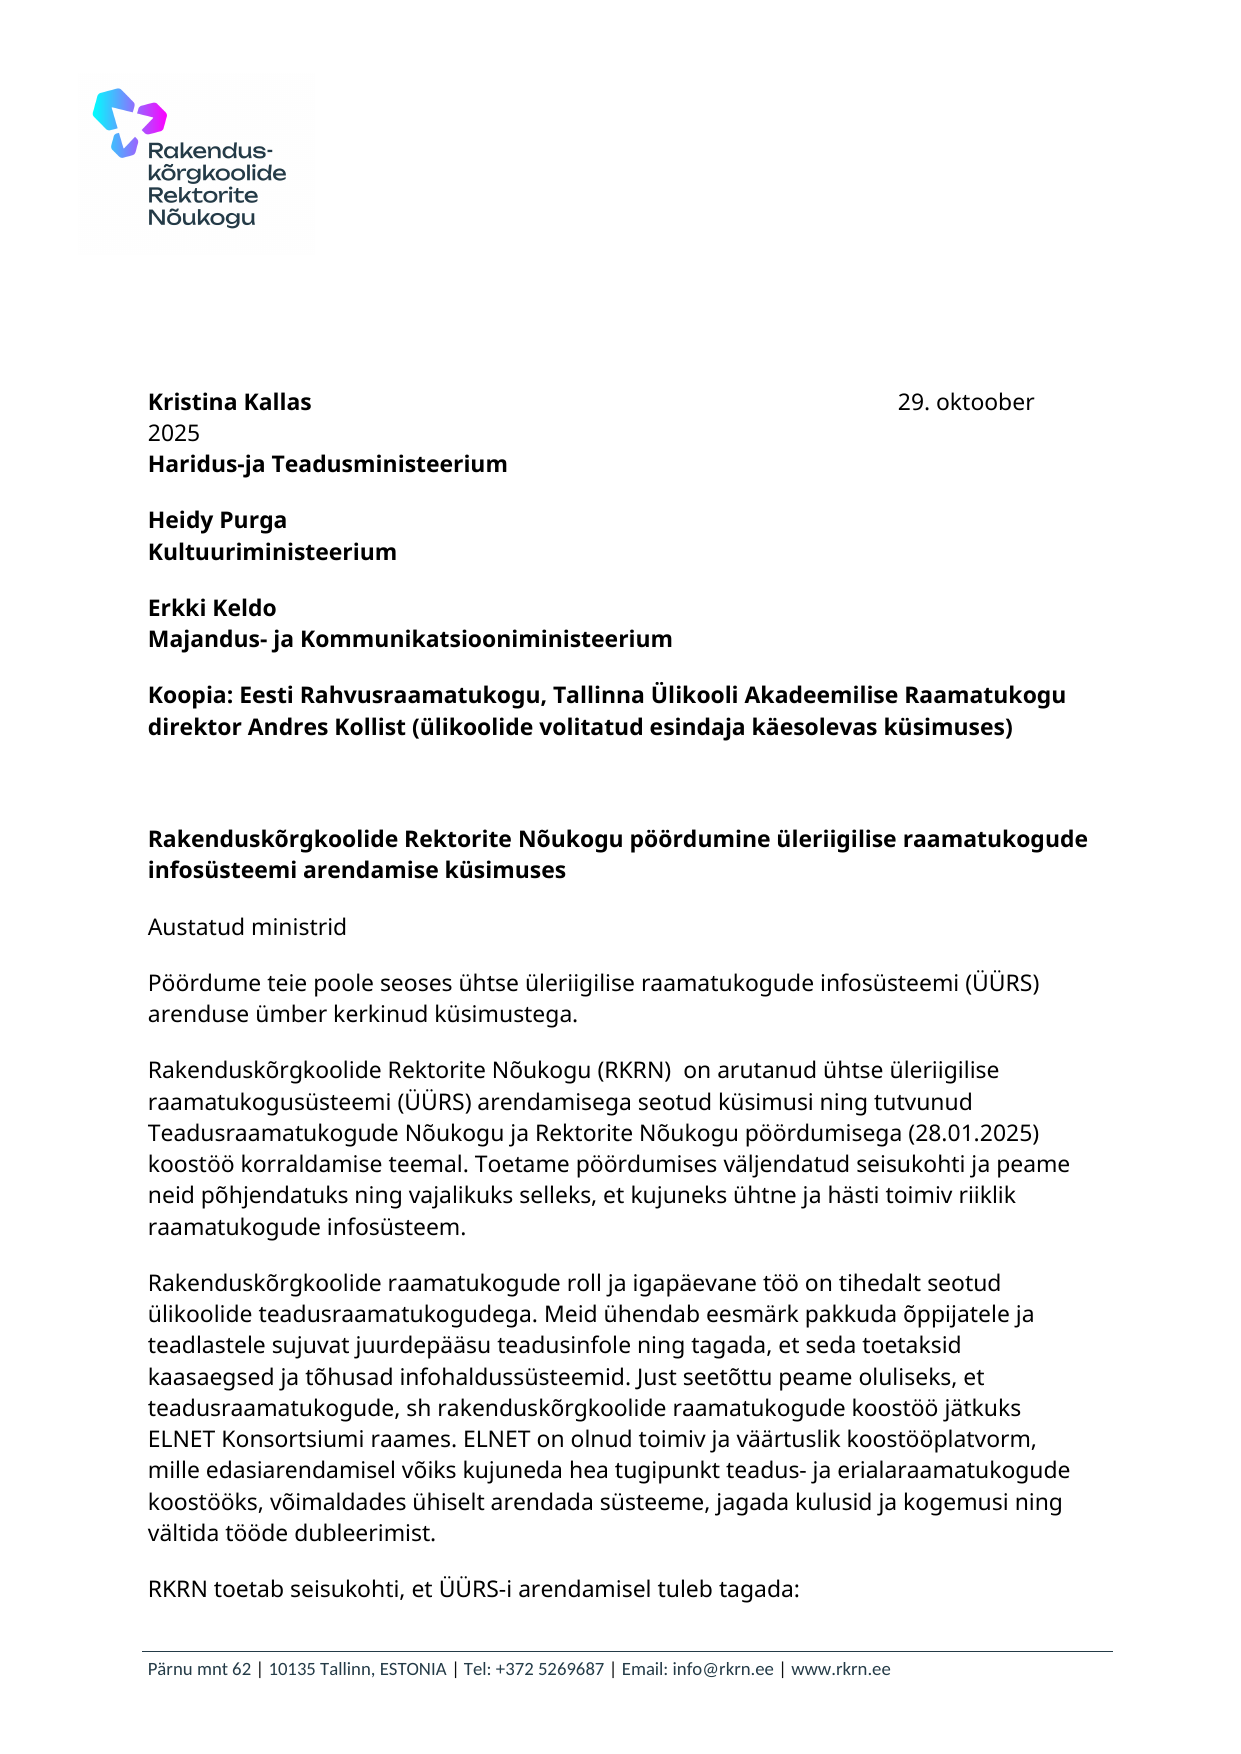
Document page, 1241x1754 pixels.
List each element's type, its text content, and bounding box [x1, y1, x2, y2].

text Rakenduskõrgkoolide raamatukogude roll ja igapäevane töö on tihedalt seotud ülikoolide teadusraamatukogudega. Meid ühendab eesmärk pakkuda õppijatele ja teadlastele sujuvat juurdepääsu teadusinfole ning tagada, et seda toetaksid kaasaegsed ja tõhusad infohaldussüsteemid. Just seetõttu peame oluliseks, et teadusraamatukogude, sh rakenduskõrgkoolide raamatukogude koostöö jätkuks ELNET Konsortsiumi raames. ELNET on olnud toimiv ja väärtuslik koostööplatvorm, mille edasiarendamisel võiks kujuneda hea tugipunkt teadus- ja erialaraamatukogude koostööks, võimaldades ühiselt arendada süsteeme, jagada kulusid ja kogemusi ning vältida tööde dubleerimist. [148, 1267, 1092, 1548]
text Rakenduskõrgkoolide Rektorite Nõukogu (RKRN) on arutanud ühtse üleriigilise raamatukogusüsteemi (ÜÜRS) arendamisega seotud küsimusi ning tutvunud Teadusraamatukogude Nõukogu ja Rektorite Nõukogu pöördumisega (28.01.2025) koostöö korraldamise teemal. Toetame pöördumises väljendatud seisukohti ja peame neid põhjendatuks ning vajalikuks selleks, et kujuneks ühtne ja hästi toimiv riiklik raamatukogude infosüsteem. [148, 1054, 1092, 1242]
picture [77, 73, 315, 255]
text Pöördume teie poole seoses ühtse üleriigilise raamatukogude infosüsteemi (ÜÜRS) arenduse ümber kerkinud küsimustega. [148, 967, 1092, 1029]
text Heidy Purga [148, 504, 1092, 536]
text Haridus-ja Teadusministeerium [148, 448, 1092, 479]
text Kristina Kallas 29. oktoober 2025 [148, 386, 1092, 448]
text Kultuuriministeerium [148, 536, 1092, 567]
text Rakenduskõrgkoolide Rektorite Nõukogu pöördumine üleriigilise raamatukogude infosüsteemi arendamise küsimuses [148, 823, 1092, 886]
text Koopia: Eesti Rahvusraamatukogu, Tallinna Ülikooli Akadeemilise Raamatukogu direktor Andres Kollist (ülikoolide volitatud esindaja käesolevas küsimuses) [148, 679, 1092, 742]
text Erkki Keldo [148, 592, 1092, 623]
text Austatud ministrid [148, 911, 1092, 942]
text RKRN toetab seisukohti, et ÜÜRS-i arendamisel tuleb tagada: [148, 1573, 1092, 1604]
text Majandus- ja Kommunikatsiooniministeerium [148, 623, 1092, 654]
